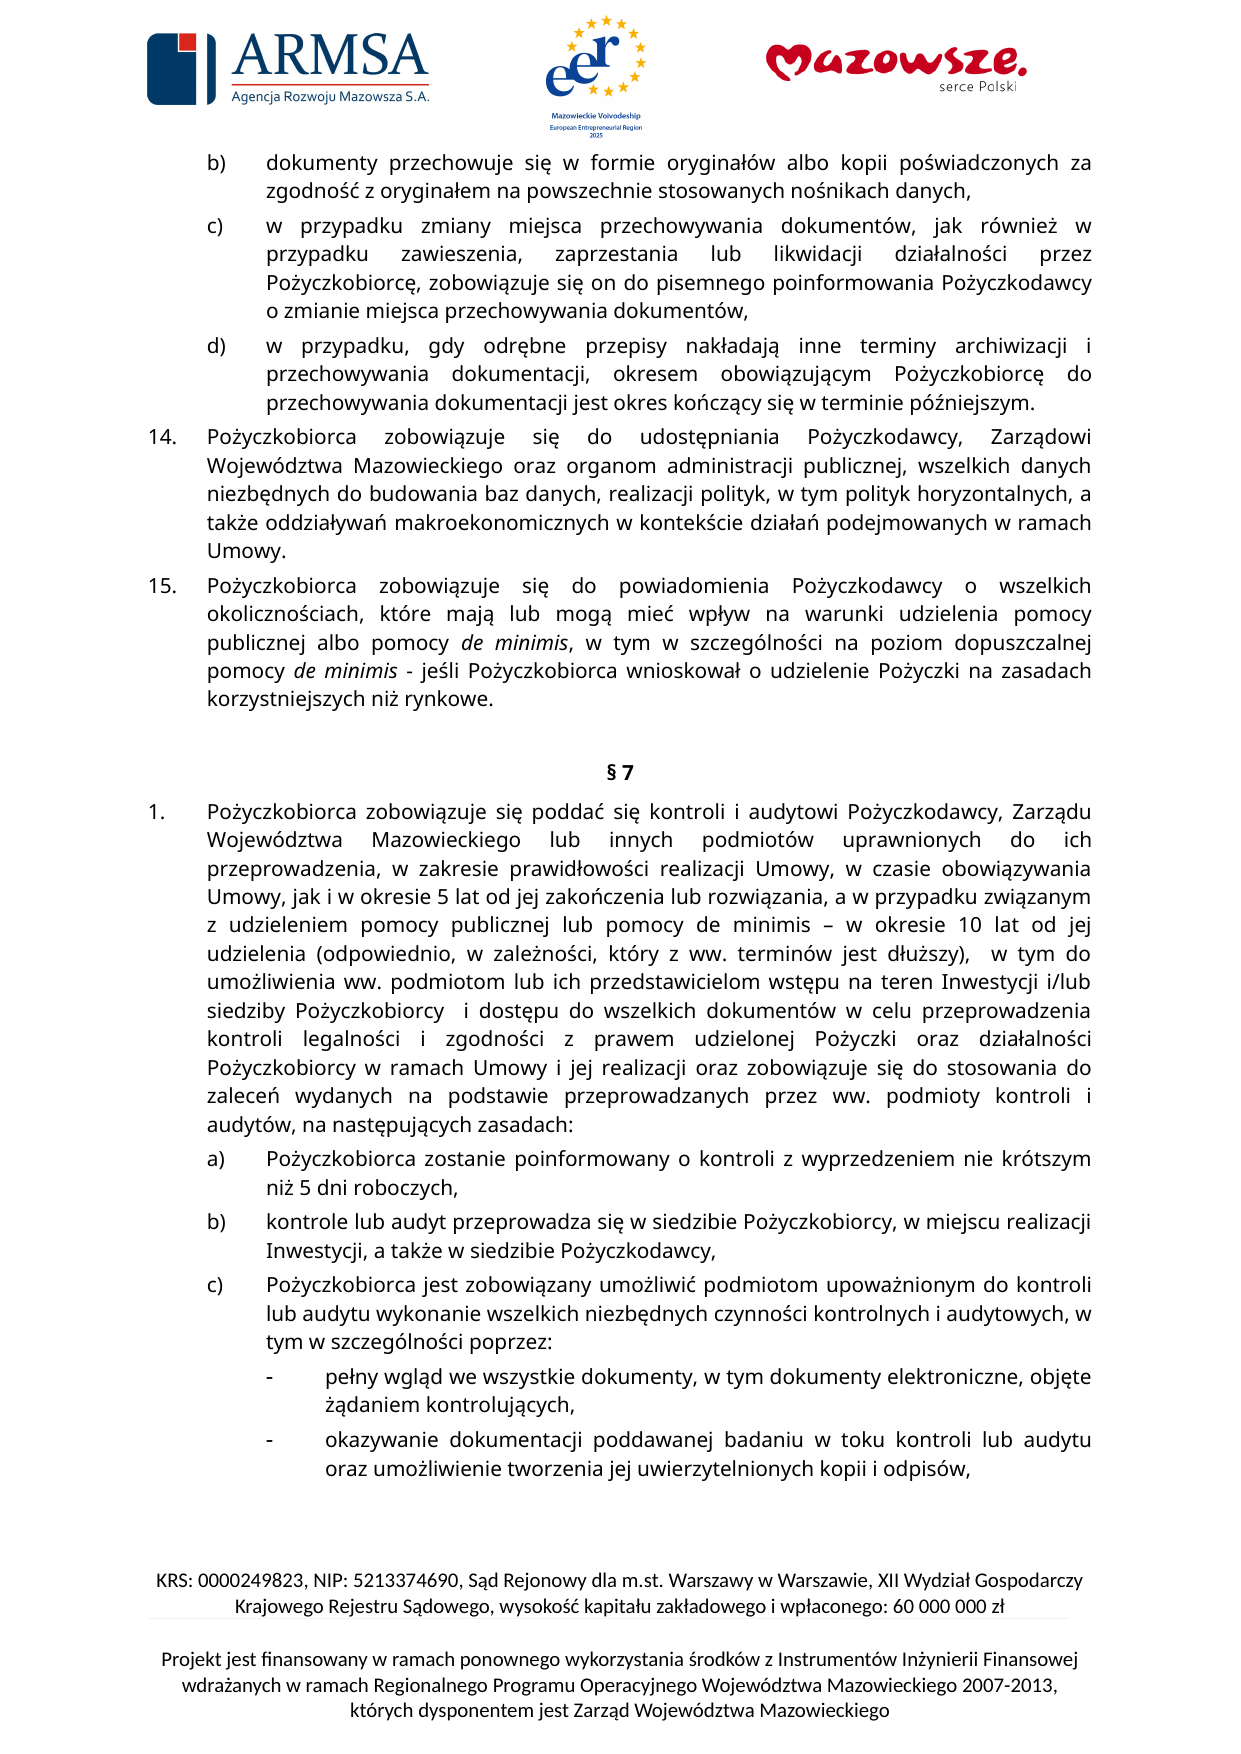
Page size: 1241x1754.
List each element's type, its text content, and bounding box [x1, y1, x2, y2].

list Pożyczkobiorca zostanie poinformowany o kontroli z wyprzedzeniem nie krótszym niż 5 dni roboczych, [207, 1144, 1093, 1201]
list kontrole lub audyt przeprowadza się w siedzibie Pożyczkobiorcy, w miejscu realizacji Inwestycji, a także w siedzibie Pożyczkodawcy, [207, 1207, 1093, 1264]
list Pożyczkobiorca zobowiązuje się poddać się kontroli i audytowi Pożyczkodawcy, Zarządu Województwa Mazowieckiego lub innych podmiotów uprawnionych do ich przeprowadzenia, w zakresie prawidłowości realizacji Umowy, w czasie obowiązywania Umowy, jak i w okresie 5 lat od jej zakończenia lub rozwiązania, a w przypadku związanym z udzieleniem pomocy publicznej lub pomocy de minimis – w okresie 10 lat od jej udzielenia (odpowiednio, w zależności, który z ww. terminów jest dłuższy), w tym do umożliwienia ww. podmiotom lub ich przedstawicielom wstępu na teren Inwestycji i/lub siedziby Pożyczkobiorcy i dostępu do wszelkich dokumentów w celu przeprowadzenia kontroli legalności i zgodności z prawem udzielonej Pożyczki oraz działalności Pożyczkobiorcy w ramach Umowy i jej realizacji oraz zobowiązuje się do stosowania do zaleceń wydanych na podstawie przeprowadzanych przez ww. podmioty kontroli i audytów, na następujących zasadach: [148, 797, 1093, 1138]
list okazywanie dokumentacji poddawanej badaniu w toku kontroli lub audytu oraz umożliwienie tworzenia jej uwierzytelnionych kopii i odpisów, [266, 1425, 1093, 1482]
list w przypadku, gdy odrębne przepisy nakładają inne terminy archiwizacji i przechowywania dokumentacji, okresem obowiązującym Pożyczkobiorcę do przechowywania dokumentacji jest okres kończący się w terminie późniejszym. [207, 331, 1093, 416]
list Pożyczkobiorca jest zobowiązany umożliwić podmiotom upoważnionym do kontroli lub audytu wykonanie wszelkich niezbędnych czynności kontrolnych i audytowych, w tym w szczególności poprzez: [207, 1271, 1093, 1356]
list pełny wgląd we wszystkie dokumenty, w tym dokumenty elektroniczne, objęte żądaniem kontrolujących, [266, 1362, 1093, 1419]
list Pożyczkobiorca zobowiązuje się do powiadomienia Pożyczkodawcy o wszelkich okolicznościach, które mają lub mogą mieć wpływ na warunki udzielenia pomocy publicznej albo pomocy de minimis, w tym w szczególności na poziom dopuszczalnej pomocy de minimis - jeśli Pożyczkobiorca wnioskował o udzielenie Pożyczki na zasadach korzystniejszych niż rynkowe. [148, 571, 1093, 713]
picture [527, 4, 665, 142]
list Pożyczkobiorca zobowiązuje się do udostępniania Pożyczkodawcy, Zarządowi Województwa Mazowieckiego oraz organom administracji publicznej, wszelkich danych niezbędnych do budowania baz danych, realizacji polityk, w tym polityk horyzontalnych, a także oddziaływań makroekonomicznych w kontekście działań podejmowanych w ramach Umowy. [148, 422, 1093, 564]
list dokumenty przechowuje się w formie oryginałów albo kopii poświadczonych za zgodność z oryginałem na powszechnie stosowanych nośnikach danych, [207, 148, 1093, 204]
picture [756, 28, 1036, 98]
text § 7 [148, 758, 1093, 786]
list w przypadku zmiany miejsca przechowywania dokumentów, jak również w przypadku zawieszenia, zaprzestania lub likwidacji działalności przez Pożyczkobiorcę, zobowiązuje się on do pisemnego poinformowania Pożyczkodawcy o zmianie miejsca przechowywania dokumentów, [207, 211, 1093, 324]
picture [147, 33, 429, 105]
